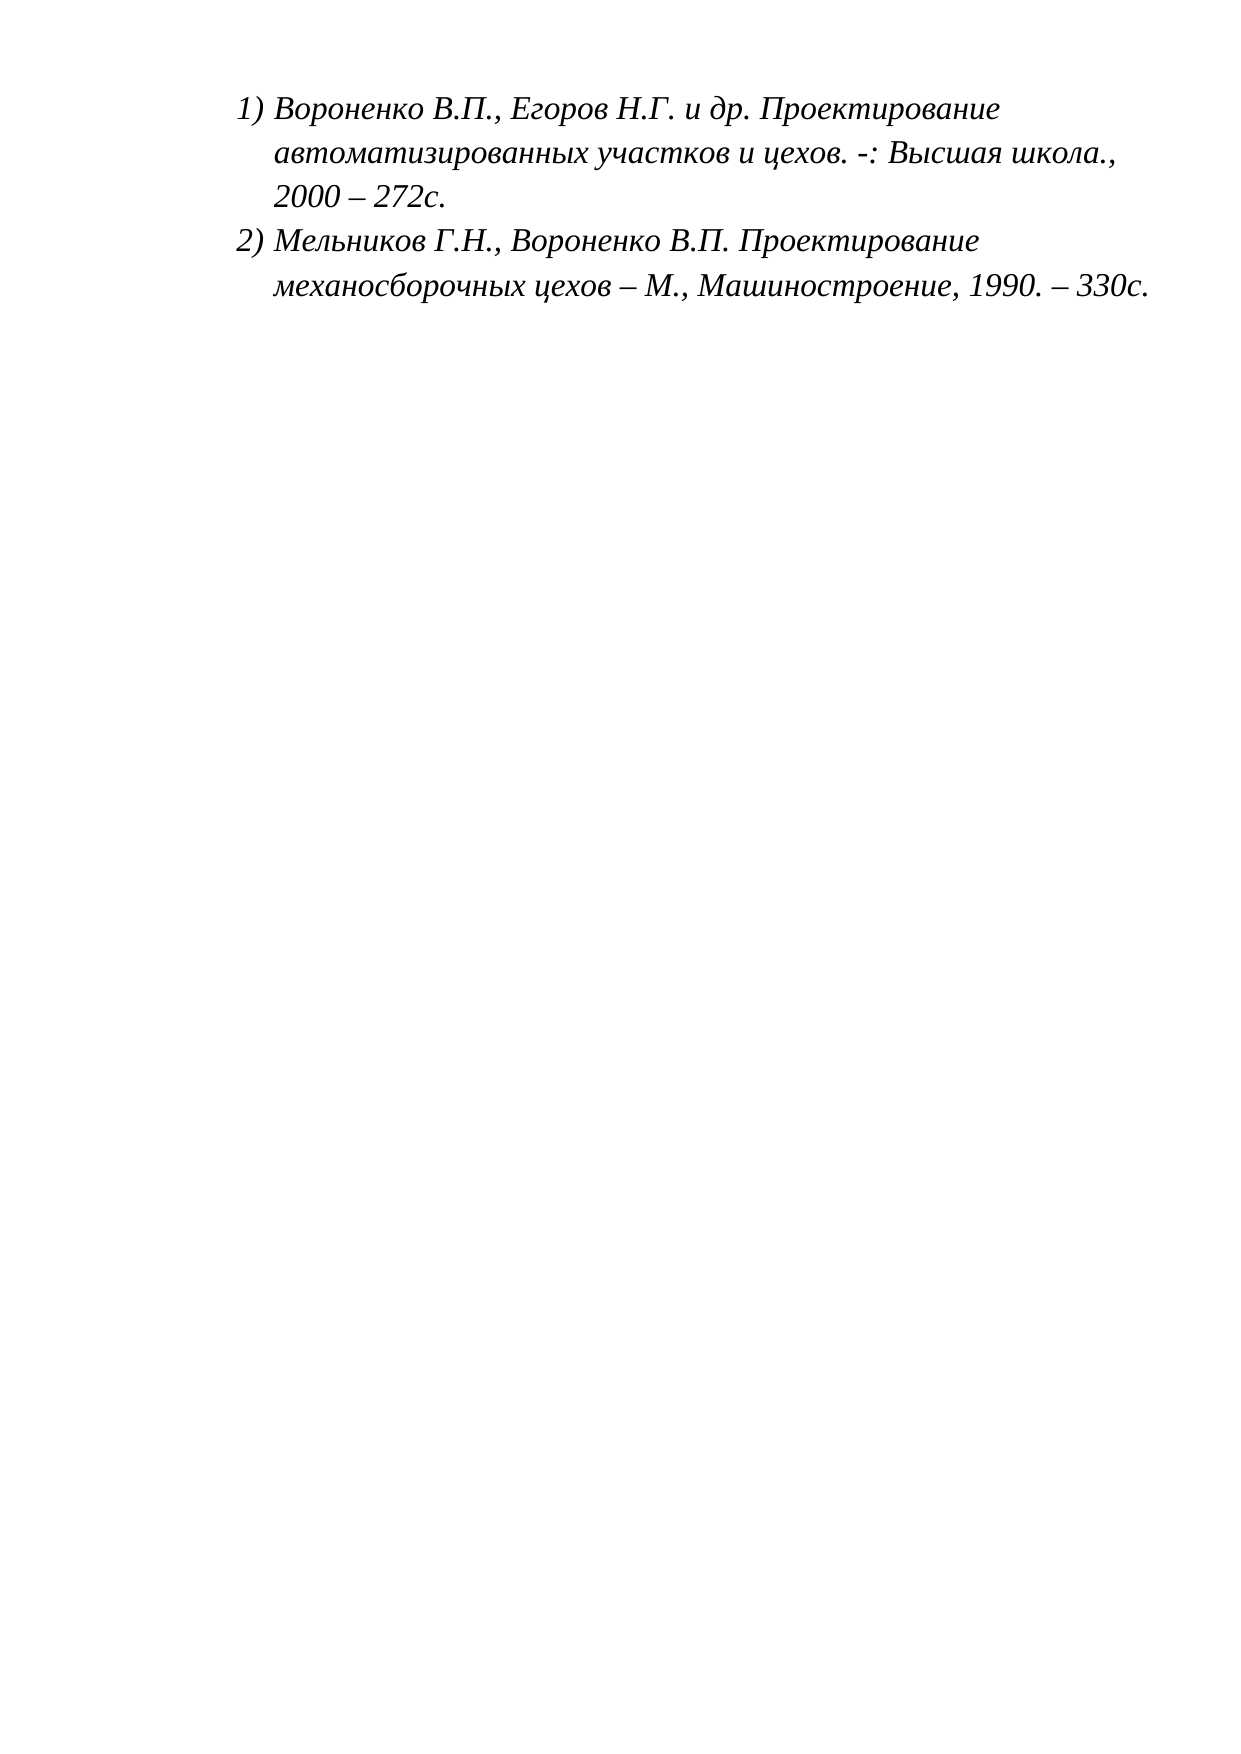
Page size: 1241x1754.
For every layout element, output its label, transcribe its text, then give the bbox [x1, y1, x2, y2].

list Мельников Г.Н., Вороненко В.П. Проектирование механосборочных цехов – М., Машиностроение, 1990. – 330с. [236, 221, 1152, 303]
list Вороненко В.П., Егоров Н.Г. и др. Проектирование автоматизированных участков и цехов. -: Высшая школа., 2000 – 272с. [236, 88, 1152, 215]
